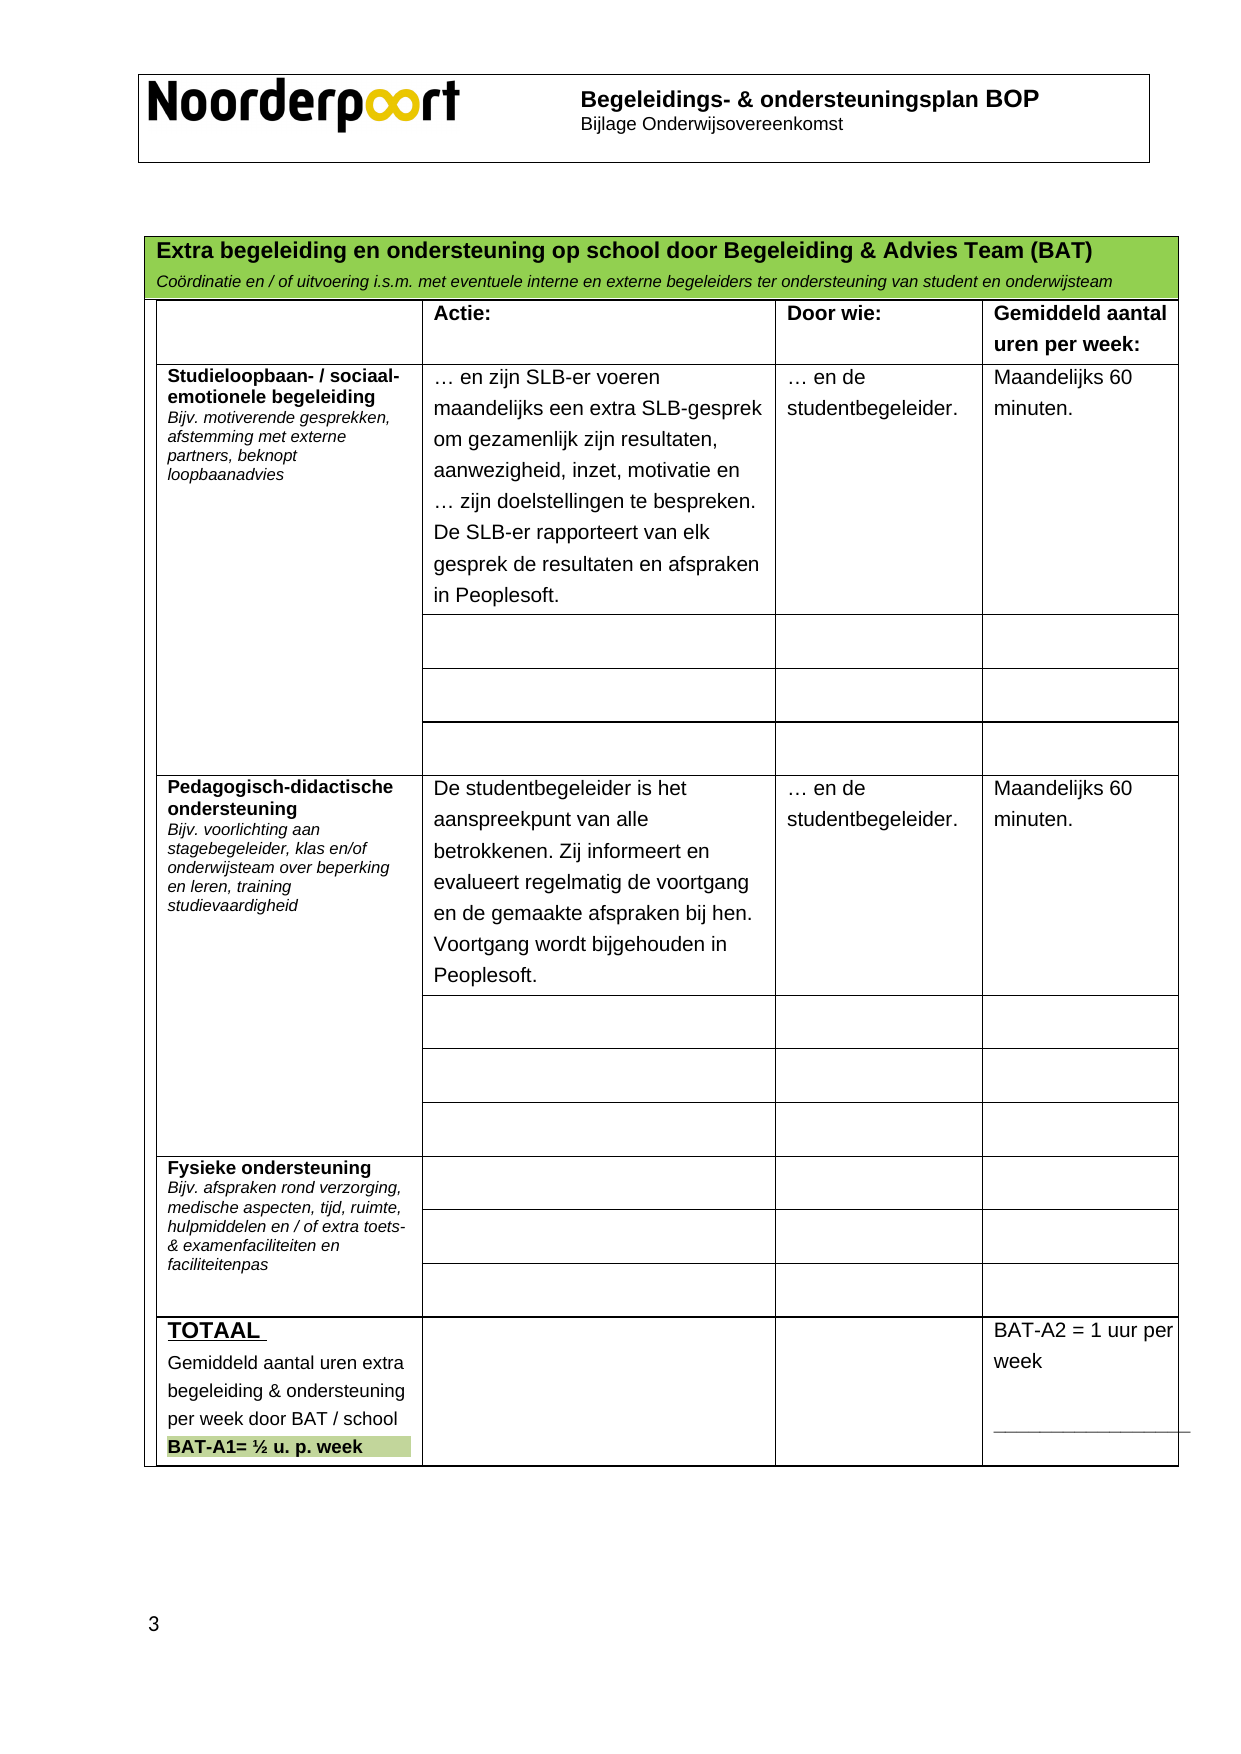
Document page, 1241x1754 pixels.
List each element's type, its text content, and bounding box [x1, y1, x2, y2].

table_cell [145, 300, 156, 1466]
table_header Extra begeleiding en ondersteuning op school door Begeleiding & Advies Team (BAT) Coördinatie en / of uitvoering i.s.m. met eventuele interne en externe begeleiders ter ondersteuning van student en onderwijsteam [145, 237, 1178, 298]
picture [147, 77, 461, 134]
